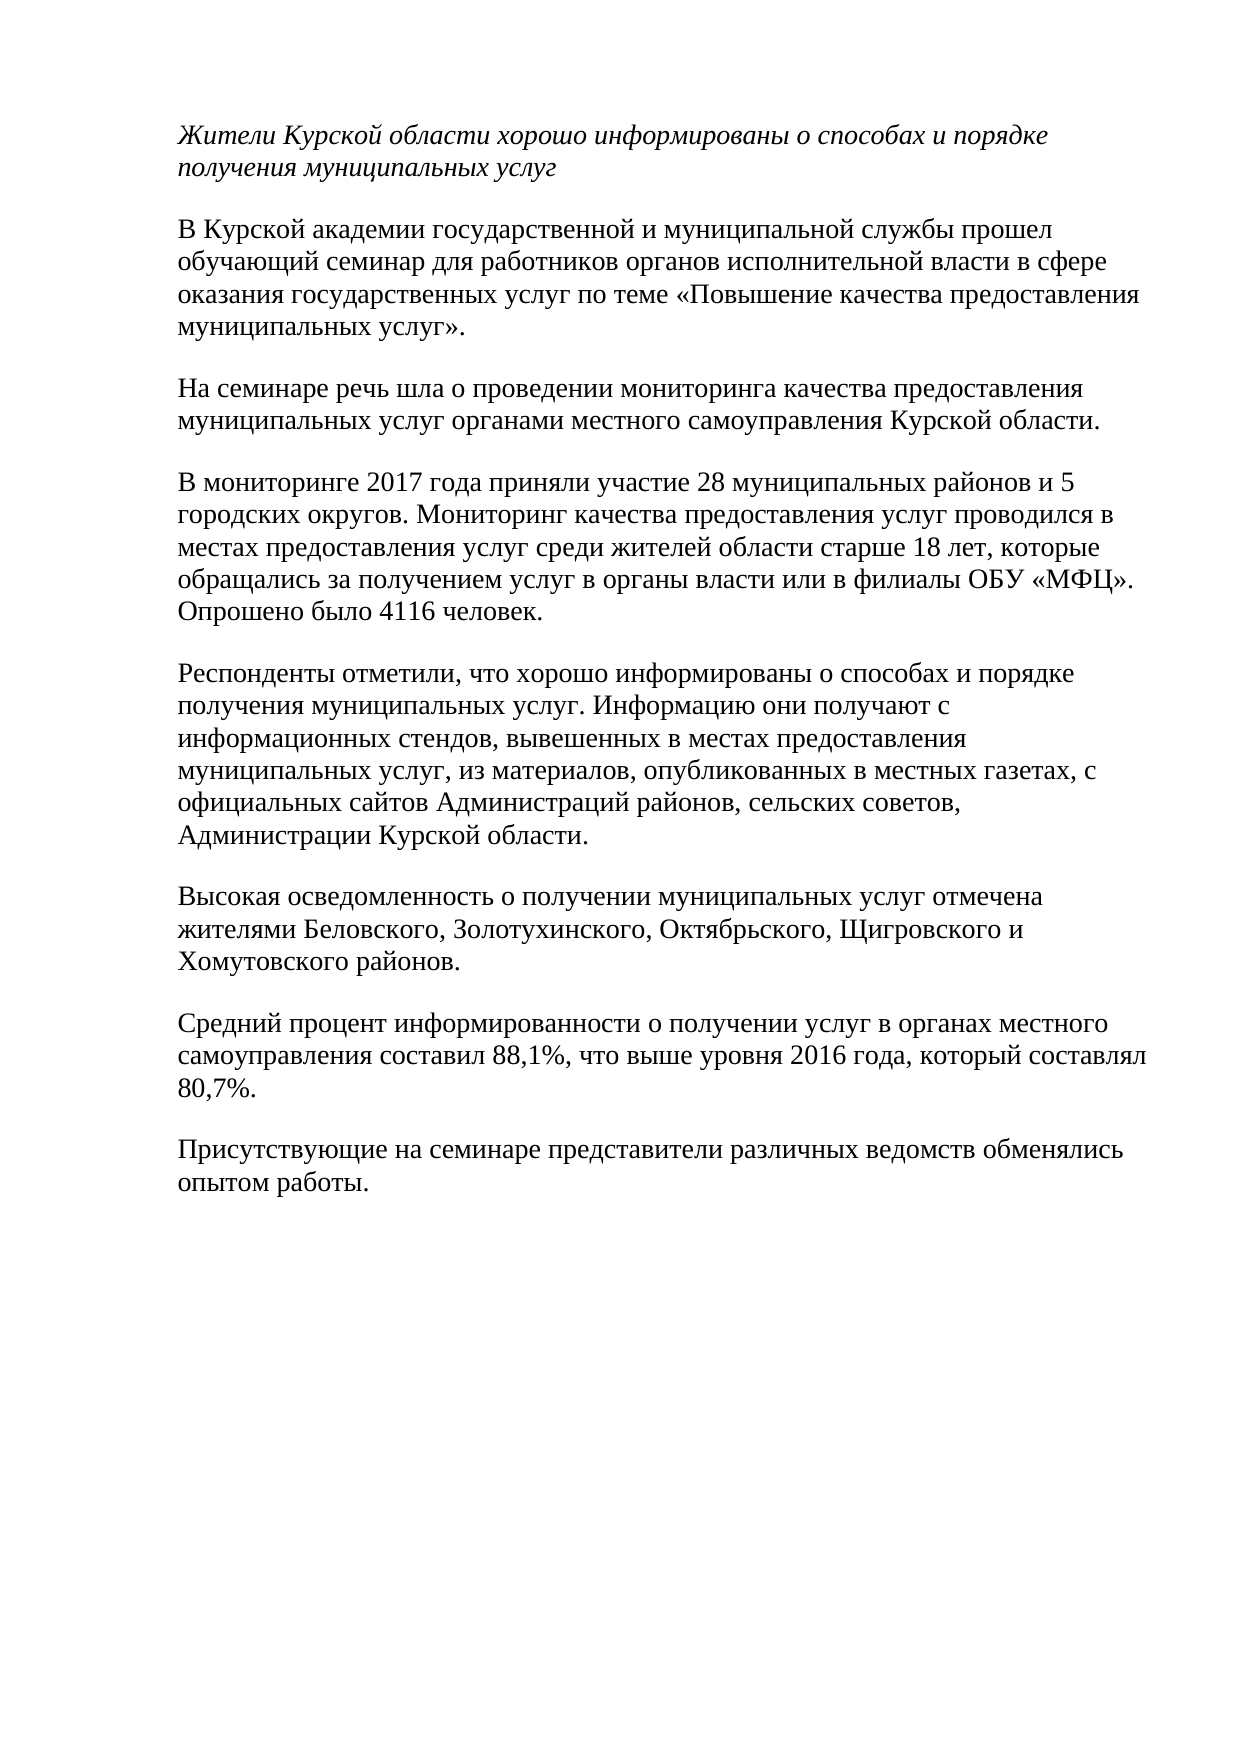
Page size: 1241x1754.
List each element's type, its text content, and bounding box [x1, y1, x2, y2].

text Средний процент информированности о получении услуг в органах местного самоуправления составил 88,1%, что выше уровня 2016 года, который составлял 80,7%. [177, 1006, 1152, 1103]
text Высокая осведомленность о получении муниципальных услуг отмечена жителями Беловского, Золотухинского, Октябрьского, Щигровского и Хомутовского районов. [177, 879, 1152, 977]
text В мониторинге 2017 года приняли участие 28 муниципальных районов и 5 городских округов. Мониторинг качества предоставления услуг проводился в местах предоставления услуг среди жителей области старше 18 лет, которые обращались за получением услуг в органы власти или в филиалы ОБУ «МФЦ». Опрошено было 4116 человек. [177, 465, 1152, 627]
text На семинаре речь шла о проведении мониторинга качества предоставления муниципальных услуг органами местного самоуправления Курской области. [177, 371, 1152, 436]
text Присутствующие на семинаре представители различных ведомств обменялись опытом работы. [177, 1132, 1152, 1197]
text В Курской академии государственной и муниципальной службы прошел обучающий семинар для работников органов исполнительной власти в сфере оказания государственных услуг по теме «Повышение качества предоставления муниципальных услуг». [177, 212, 1152, 342]
text Респонденты отметили, что хорошо информированы о способах и порядке получения муниципальных услуг. Информацию они получают с информационных стендов, вывешенных в местах предоставления муниципальных услуг, из материалов, опубликованных в местных газетах, с официальных сайтов Администраций районов, сельских советов, Администрации Курской области. [177, 656, 1152, 850]
text Жители Курской области хорошо информированы о способах и порядке получения муниципальных услуг [177, 118, 1152, 183]
